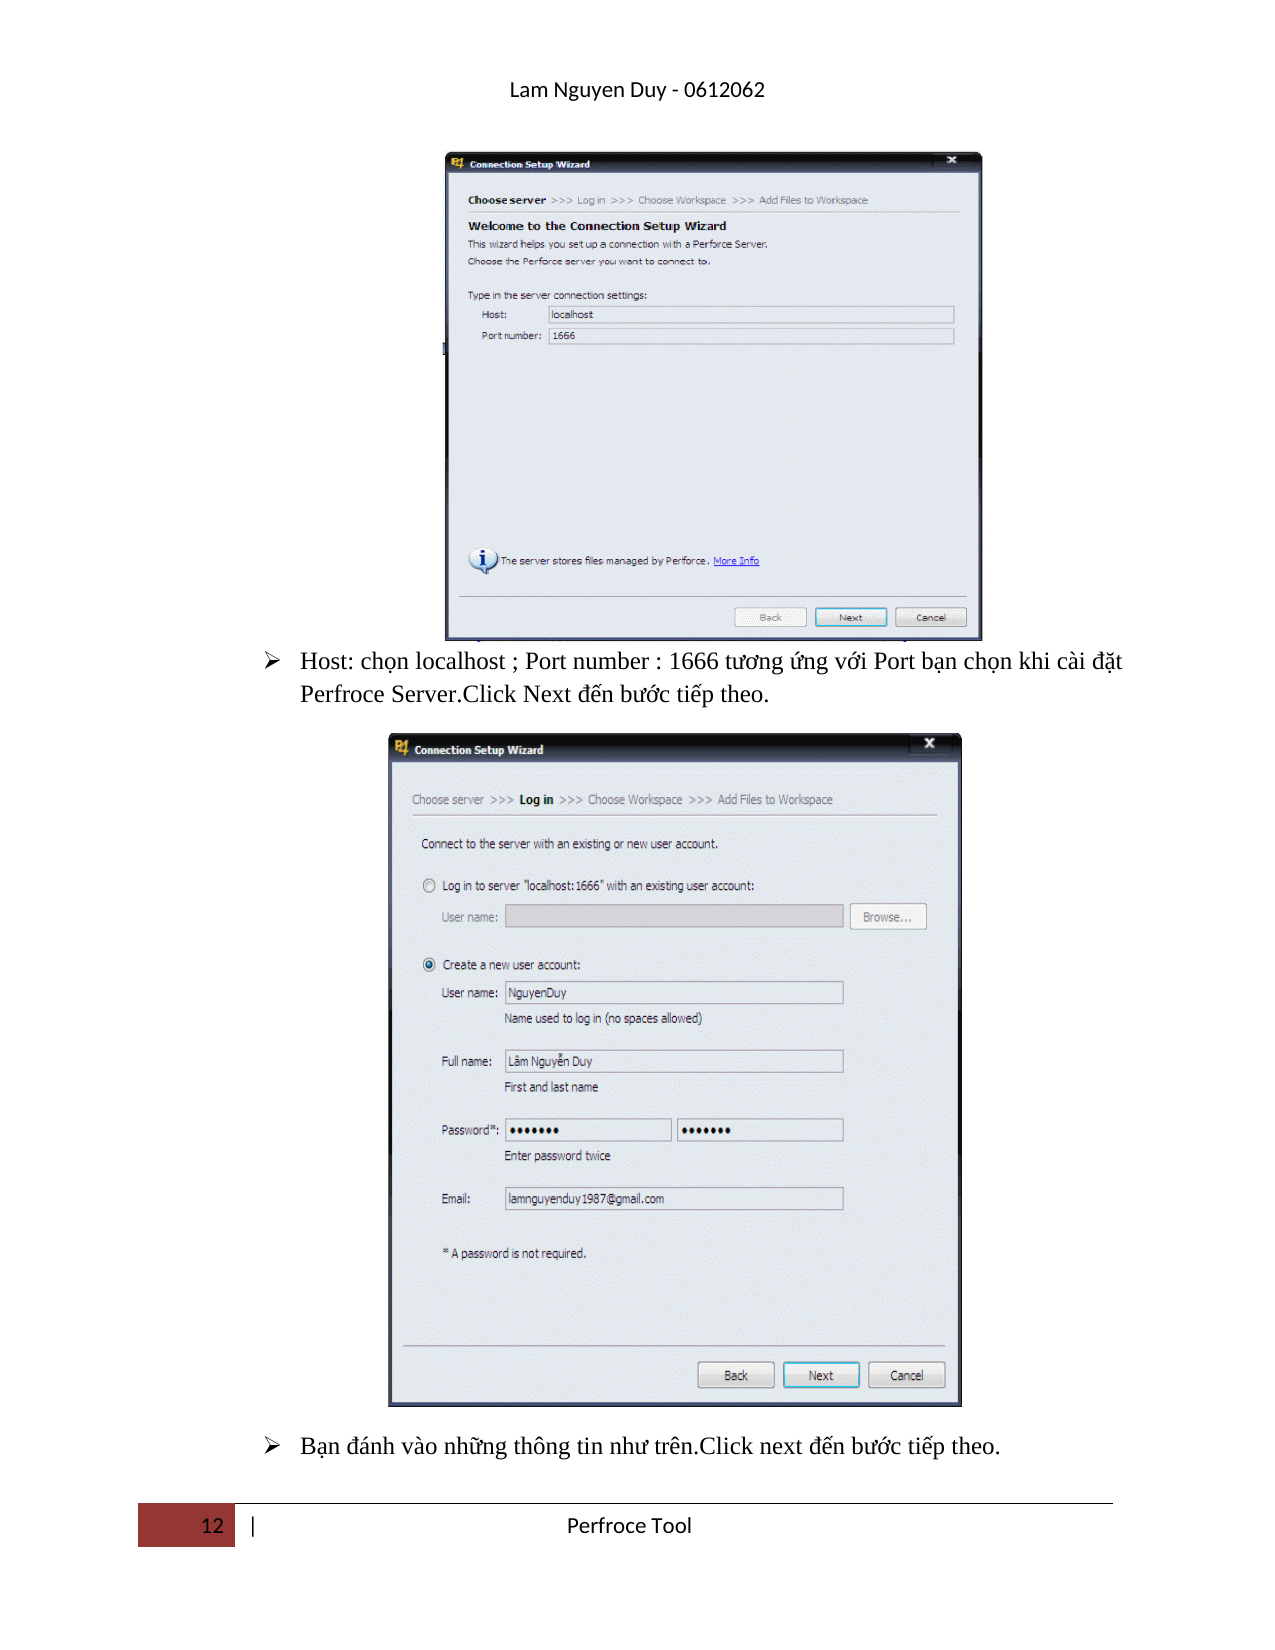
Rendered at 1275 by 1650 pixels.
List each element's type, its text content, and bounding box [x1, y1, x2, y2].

picture [442, 150, 983, 642]
list Bạn đánh vào những thông tin như trên.Click next đến bước tiếp theo. [262, 1431, 1125, 1460]
picture [388, 733, 962, 1407]
list Host: chọn localhost ; Port number : 1666 tương ứng với Port bạn chọn khi cài đặt Perfroce Server.Click Next đến bước tiếp theo. [262, 646, 1125, 708]
